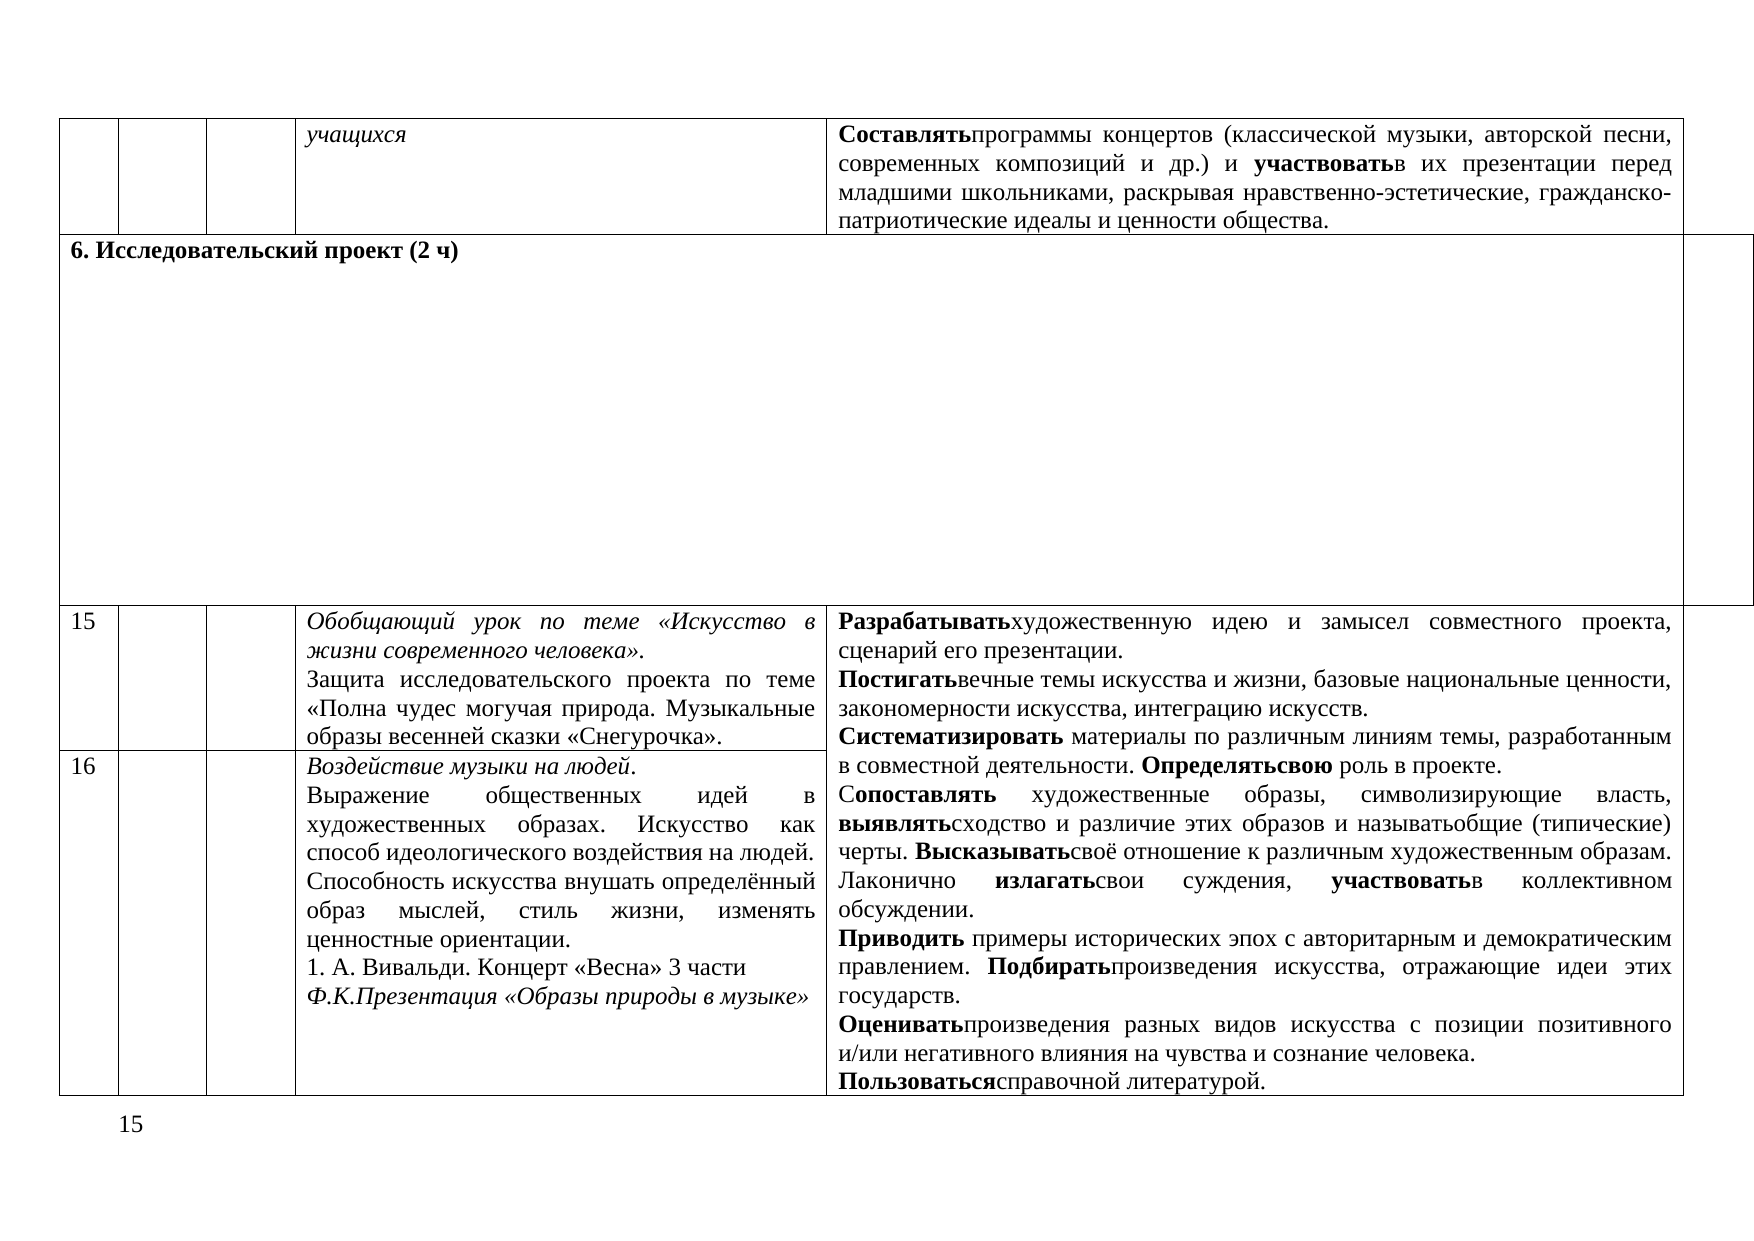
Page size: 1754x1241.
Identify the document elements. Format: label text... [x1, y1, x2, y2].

table_cell Разрабатыватьхудожественную идею и замысел совместного проекта, сценарий его презентации. Постигатьвечные темы искусства и жизни, базовые национальные ценности, закономерности искусства, интеграцию искусств. Систематизировать материалы по различным линиям темы, разработанным в совместной деятельности. Определятьсвою роль в проекте. Сопоставлять художественные образы, символизирующие власть, выявлятьсходство и различие этих образов и называтьобщие (типические) черты. Высказыватьсвоё отношение к различным художественным образам. Лаконично излагатьсвои суждения, участвоватьв коллективном обсуждении. Приводить примеры исторических эпох с авторитарным и демократическим правлением. Подбиратьпроизведения искусства, отражающие идеи этих государств. Оцениватьпроизведения разных видов искусства с позиции позитивного и/или негативного влияния на чувства и сознание человека. Пользоватьсясправочной литературой. Осуществлять самостоятельный поиск информации в различных источниках,классифицироватьеё и сохранятьна электронных носителях. Участвоватьв подготовке доклада или компьютерной презентации на тему, [827, 606, 1683, 1095]
table_cell [1684, 235, 1753, 605]
table_cell 16 [60, 751, 118, 1095]
table_cell 6. Исследовательский проект (2 ч) [60, 235, 1683, 605]
table_cell [119, 119, 206, 234]
table_cell [207, 751, 295, 1095]
table_cell Обобщающий урок по теме «Искусство в жизни современного человека». Защита исследовательского проекта по теме «Полна чудес могучая природа. Музыкальные образы весенней сказки «Снегурочка». [296, 606, 826, 750]
table_cell [207, 606, 295, 750]
table_cell [119, 606, 206, 750]
table_cell 15 [60, 606, 118, 750]
table_cell 14 [60, 119, 118, 234]
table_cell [827, 119, 1683, 234]
table_cell [119, 751, 206, 1095]
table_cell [296, 751, 826, 1095]
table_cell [296, 119, 826, 234]
table_cell [207, 119, 295, 234]
